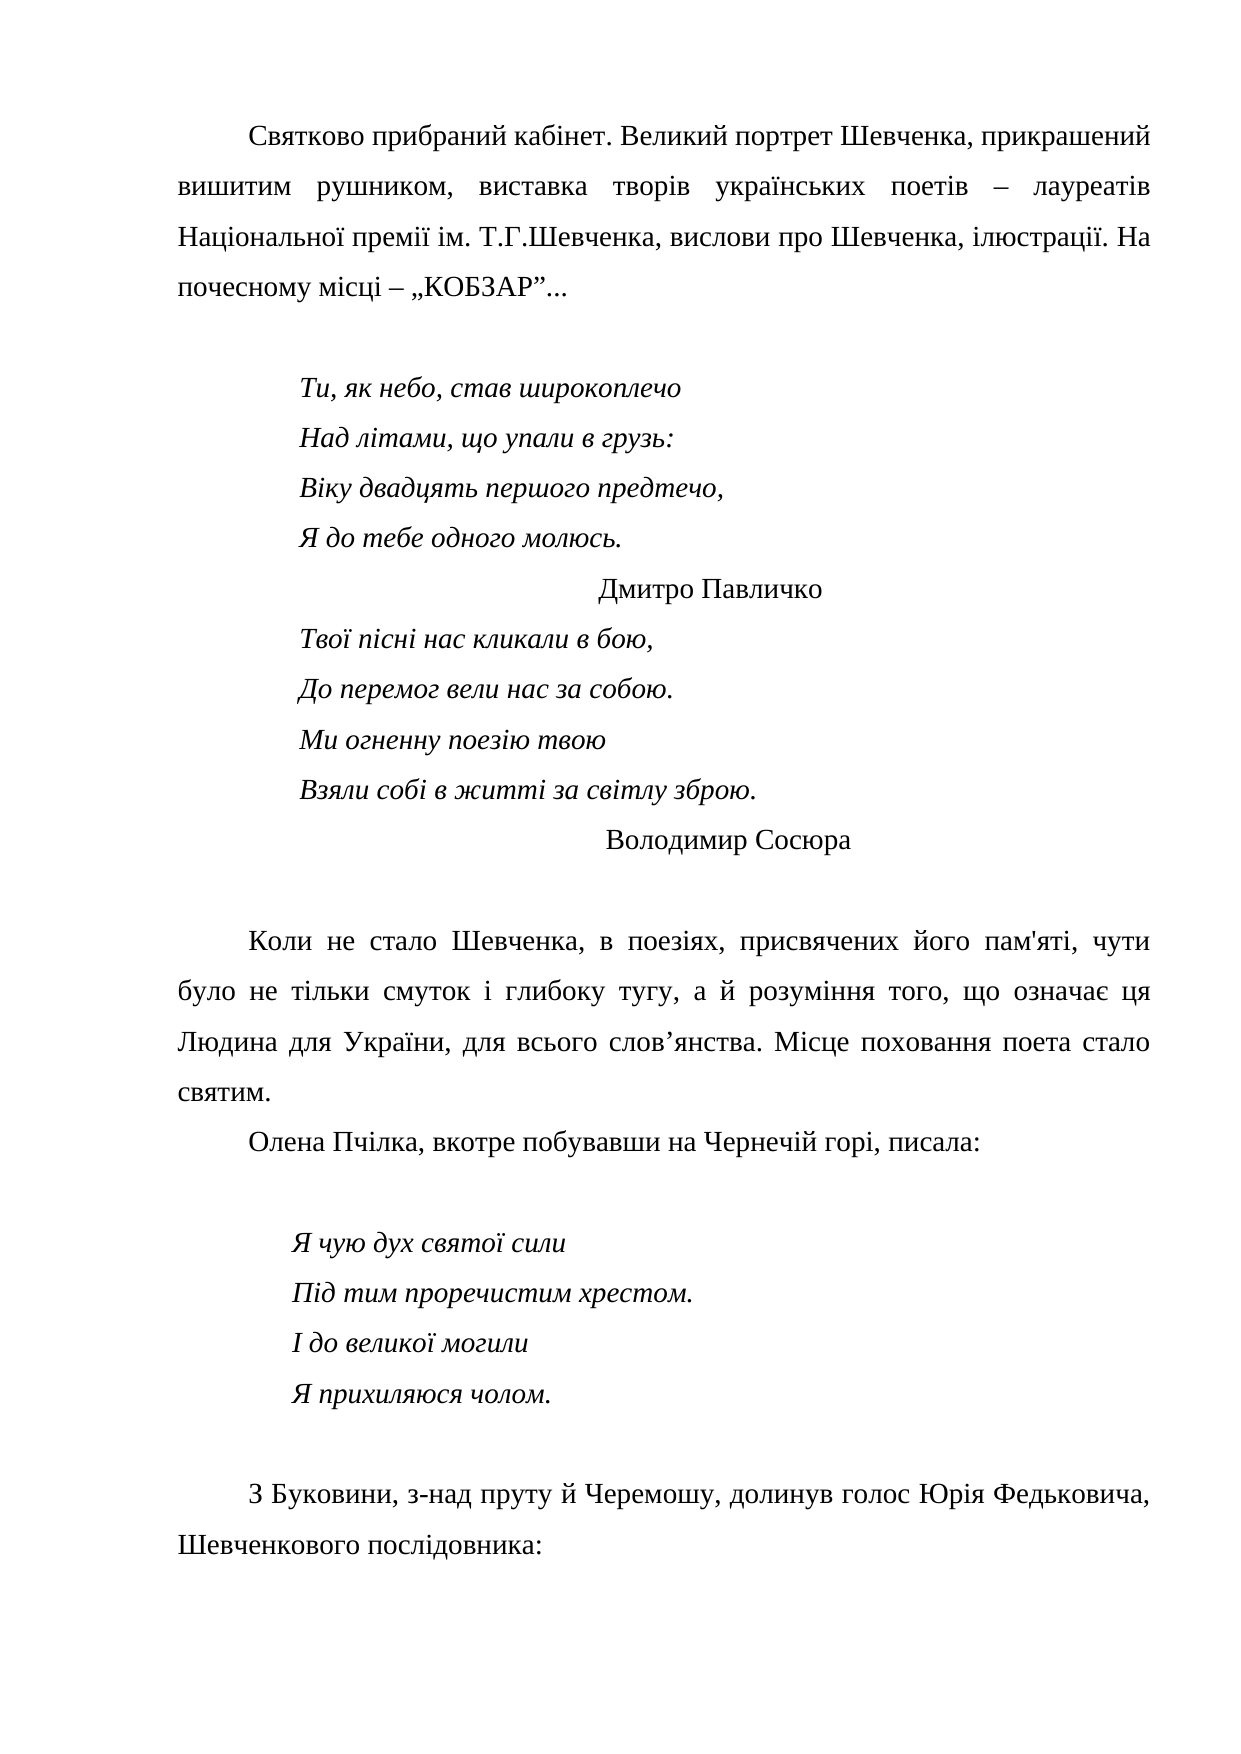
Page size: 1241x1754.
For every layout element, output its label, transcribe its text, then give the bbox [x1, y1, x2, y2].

text Над літами, що упали в грузь: [177, 420, 1152, 453]
text Святково прибраний кабінет. Великий портрет Шевченка, прикрашений вишитим рушником, виставка творів українських поетів – лауреатів Національної премії ім. Т.Г.Шевченка, вислови про Шевченка, ілюстрації. На почесному місці – „КОБЗАР”... [177, 118, 1152, 303]
text І до великої могили [177, 1326, 1152, 1359]
text Коли не стало Шевченка, в поезіях, присвячених його пам'яті, чути було не тільки смуток і глибоку тугу, а й розуміння того, що означає ця Людина для України, для всього слов’янства. Місце поховання поета стало святим. [177, 923, 1152, 1108]
text Ти, як небо, став широкоплечо [177, 370, 1152, 403]
text Ми огненну поезію твою [177, 722, 1152, 755]
text Під тим проречистим хрестом. [177, 1275, 1152, 1309]
text Я до тебе одного молюсь. [177, 521, 1152, 554]
text Володимир Сосюра [177, 822, 1152, 856]
text Я прихиляюся чолом. [177, 1376, 1152, 1409]
text Дмитро Павличко [177, 571, 1152, 604]
text До перемог вели нас за собою. [177, 672, 1152, 705]
text З Буковини, з-над пруту й Черемошу, долинув голос Юрія Федьковича, Шевченкового послідовника: [177, 1477, 1152, 1560]
text Віку двадцять першого предтечо, [177, 470, 1152, 504]
text Олена Пчілка, вкотре побувавши на Чернечій горі, писала: [177, 1124, 1152, 1158]
text Взяли собі в житті за світлу зброю. [177, 772, 1152, 806]
text Твої пісні нас кликали в бою, [177, 621, 1152, 655]
text Я чую дух святої сили [177, 1225, 1152, 1258]
